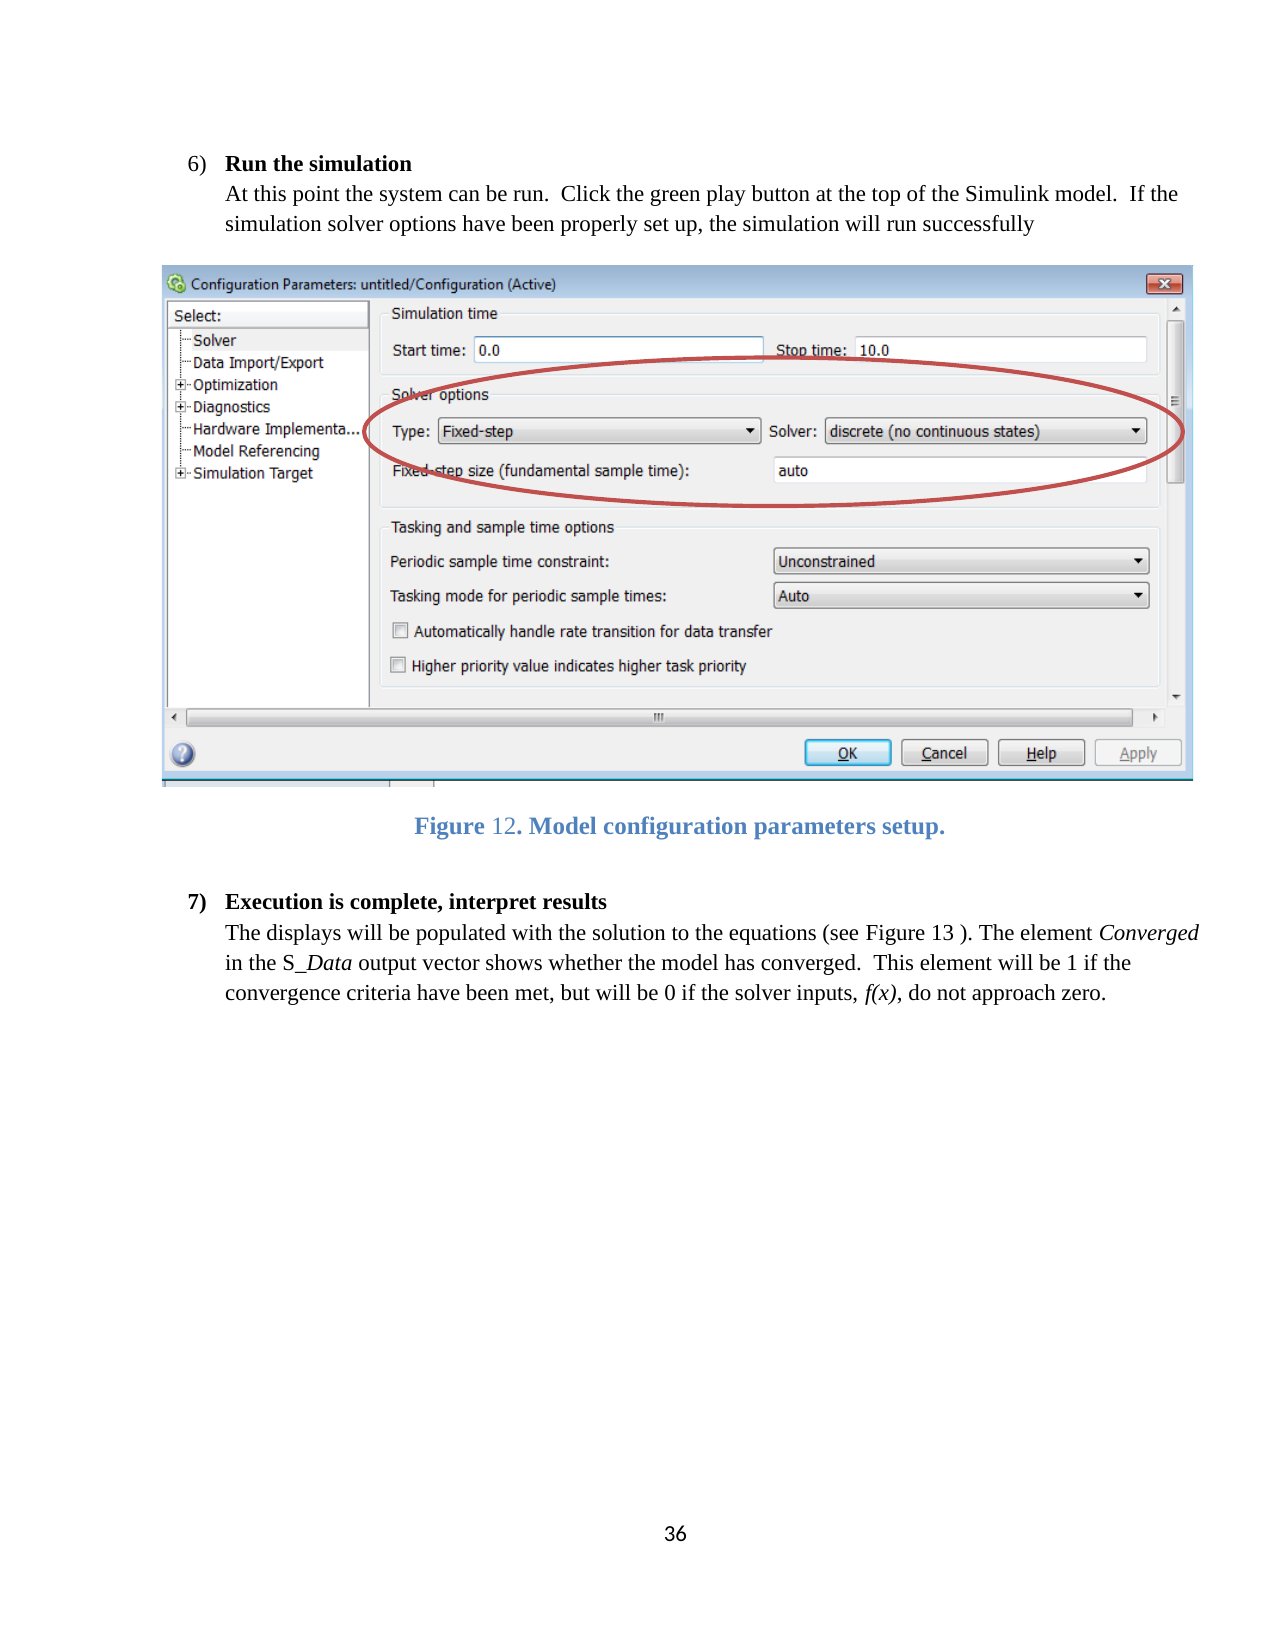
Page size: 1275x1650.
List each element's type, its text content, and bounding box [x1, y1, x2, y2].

list The displays will be populated with the solution to the equations (see Figure 13 ). The element Converged in the S_Data output vector shows whether the model has converged. This element will be 1 if the convergence criteria have been met, but will be 0 if the solver inputs, f(x), do not approach zero. [225, 919, 1200, 1005]
list Execution is complete, interpret results [187, 888, 1200, 915]
picture [161, 265, 1194, 787]
list At this point the system can be run. Click the green play button at the top of the Simulink model. If the simulation solver options have been properly set up, the simulation will run successfully [225, 180, 1200, 237]
list Run the simulation [187, 150, 1200, 176]
